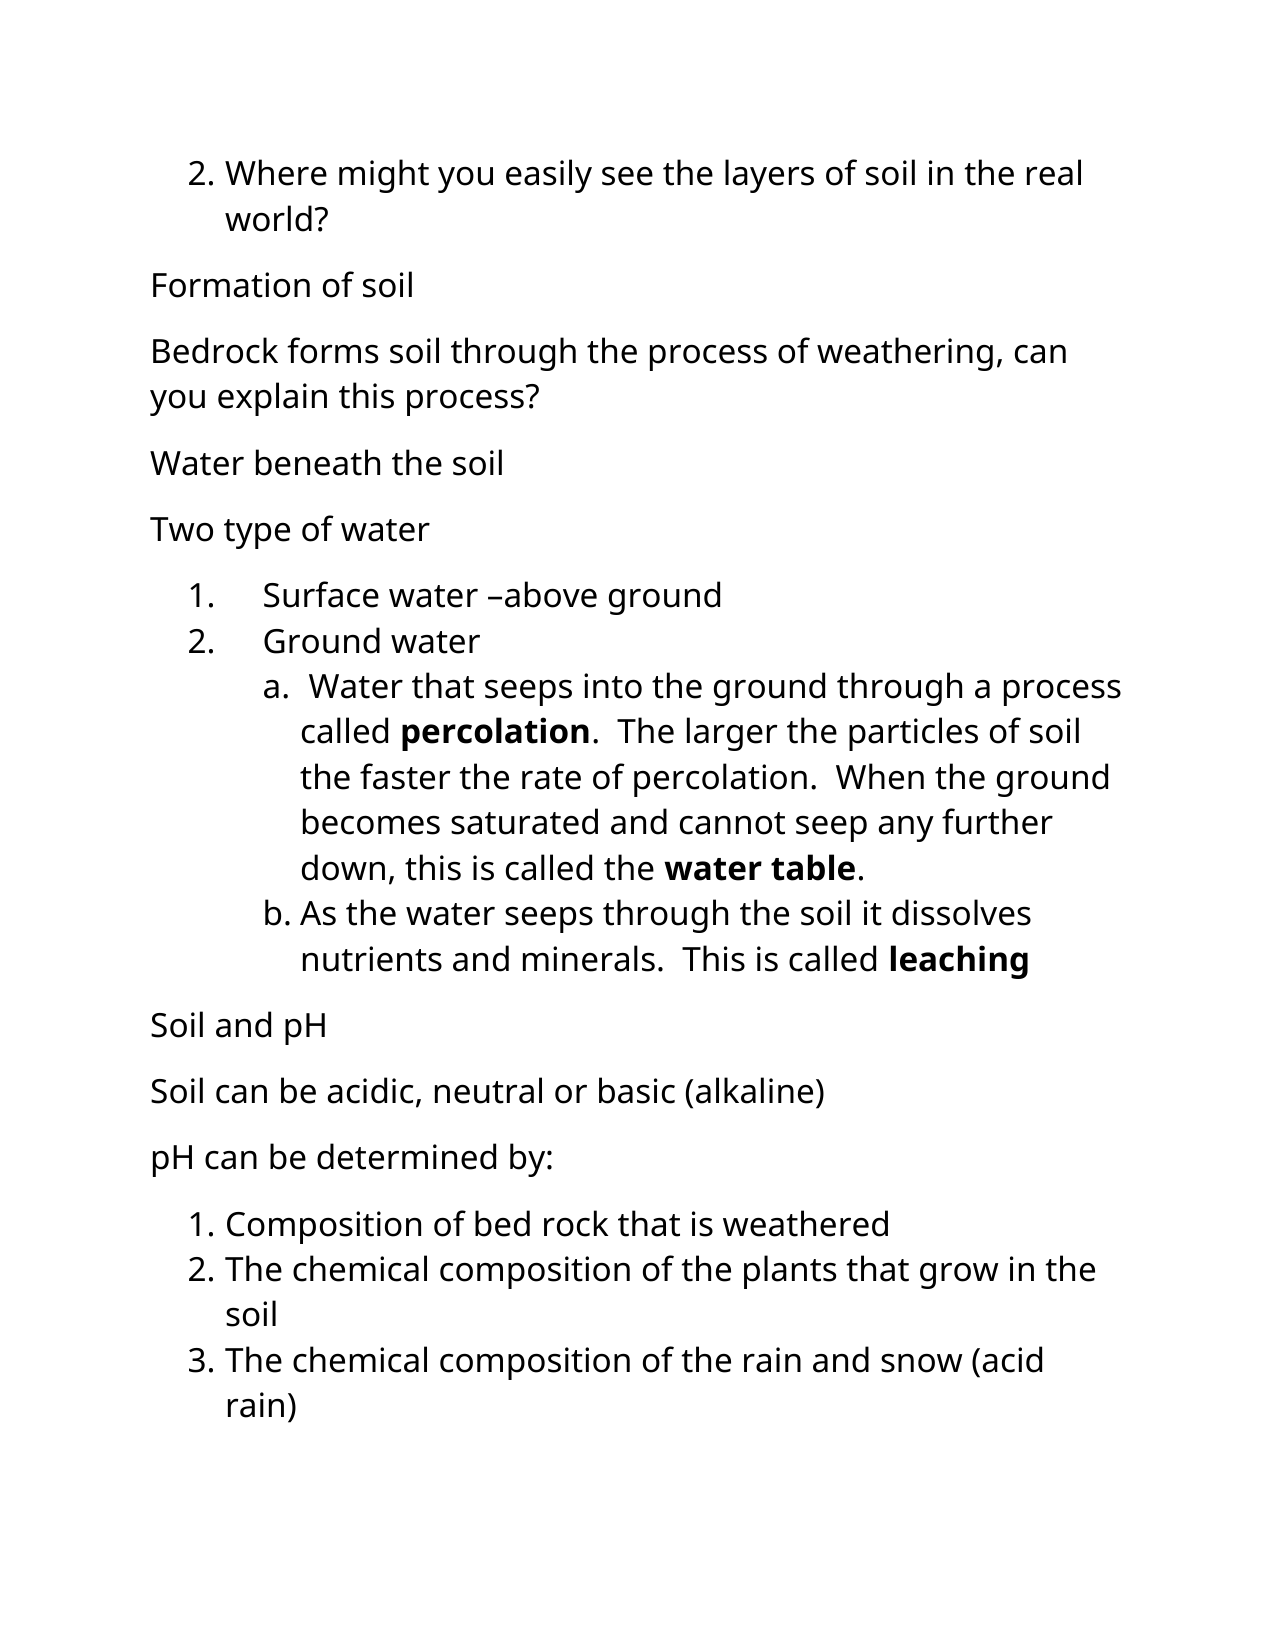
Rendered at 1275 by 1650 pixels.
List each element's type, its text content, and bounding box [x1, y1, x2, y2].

text Soil can be acidic, neutral or basic (alkaline) [150, 1068, 1125, 1113]
list The chemical composition of the plants that grow in the soil [187, 1246, 1125, 1337]
list The chemical composition of the rain and snow (acid rain) [187, 1337, 1125, 1427]
list Water that seeps into the ground through a process called percolation. The larger the particles of soil the faster the rate of percolation. When the ground becomes saturated and cannot seep any further down, this is called the water table. [262, 663, 1125, 890]
list Ground water [187, 617, 1125, 663]
list As the water seeps through the soil it dissolves nutrients and minerals. This is called leaching [262, 890, 1125, 981]
list Where might you easily see the layers of soil in the real world? [187, 150, 1125, 241]
text Two type of water [150, 506, 1125, 551]
text Soil and pH [150, 1002, 1125, 1047]
list Surface water –above ground [187, 572, 1125, 617]
text pH can be determined by: [150, 1134, 1125, 1179]
list Composition of bed rock that is weathered [187, 1200, 1125, 1246]
text Formation of soil [150, 262, 1125, 307]
text Bedrock forms soil through the process of weathering, can you explain this process? [150, 328, 1125, 419]
text Water beneath the soil [150, 439, 1125, 485]
